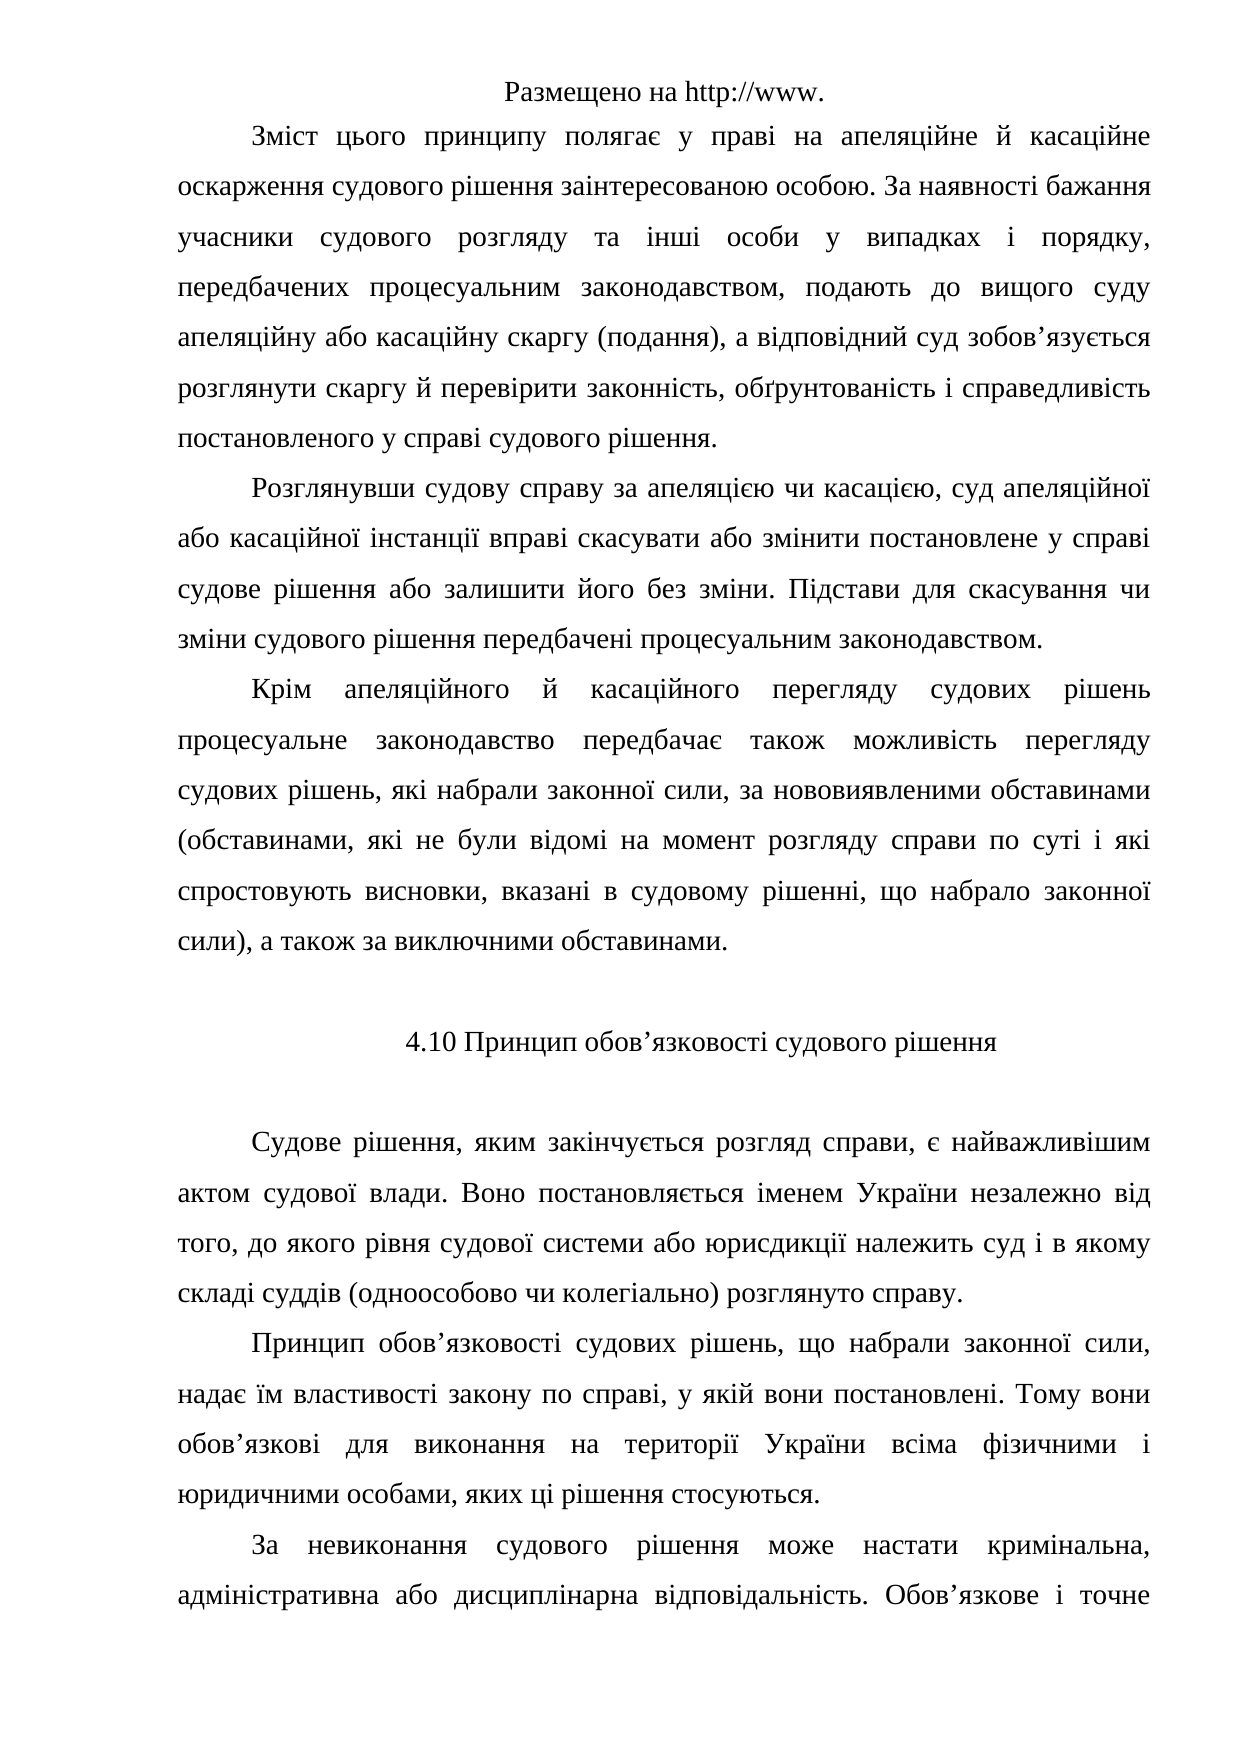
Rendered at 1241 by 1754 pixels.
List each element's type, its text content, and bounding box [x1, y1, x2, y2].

text Крім апеляційного й касаційного перегляду судових рішень процесуальне законодавство передбачає також можливість перегляду судових рішень, які набрали законної сили, за нововиявленими обставинами (обставинами, які не були відомі на момент розгляду справи по суті і які спростовують висновки, вказані в судовому рішенні, що набрало законної сили), а також за виключними обставинами. [177, 672, 1152, 957]
text Розглянувши судову справу за апеляцією чи касацією, суд апеляційної або касаційної інстанції вправі скасувати або змінити постановлене у справі судове рішення або залишити його без зміни. Підстави для скасування чи зміни судового рішення передбачені процесуальним законодавством. [177, 470, 1152, 655]
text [177, 1527, 1152, 1611]
text Принцип обов’язковості судових рішень, що набрали законної сили, надає їм властивості закону по справі, у якій вони постановлені. Тому вони обов’язкові для виконання на території України всіма фізичними і юридичними особами, яких ці рішення стосуються. [177, 1326, 1152, 1510]
text Судове рішення, яким закінчується розгляд справи, є найважливішим актом судової влади. Воно постановляється іменем України незалежно від того, до якого рівня судової системи або юрисдикції належить суд і в якому складі суддів (одноособово чи колегіально) розглянуто справу. [177, 1124, 1152, 1309]
text 4.10 Принцип обов’язковості судового рішення [177, 1024, 1152, 1057]
text Зміст цього принципу полягає у праві на апеляційне й касаційне оскарження судового рішення заінтересованою особою. За наявності бажання учасники судового розгляду та інші особи у випадках і порядку, передбачених процесуальним законодавством, подають до вищого суду апеляційну або касаційну скаргу (подання), а відповідний суд зобов’язується розглянути скаргу й перевірити законність, обґрунтованість і справедливість постановленого у справі судового рішення. [177, 118, 1152, 453]
